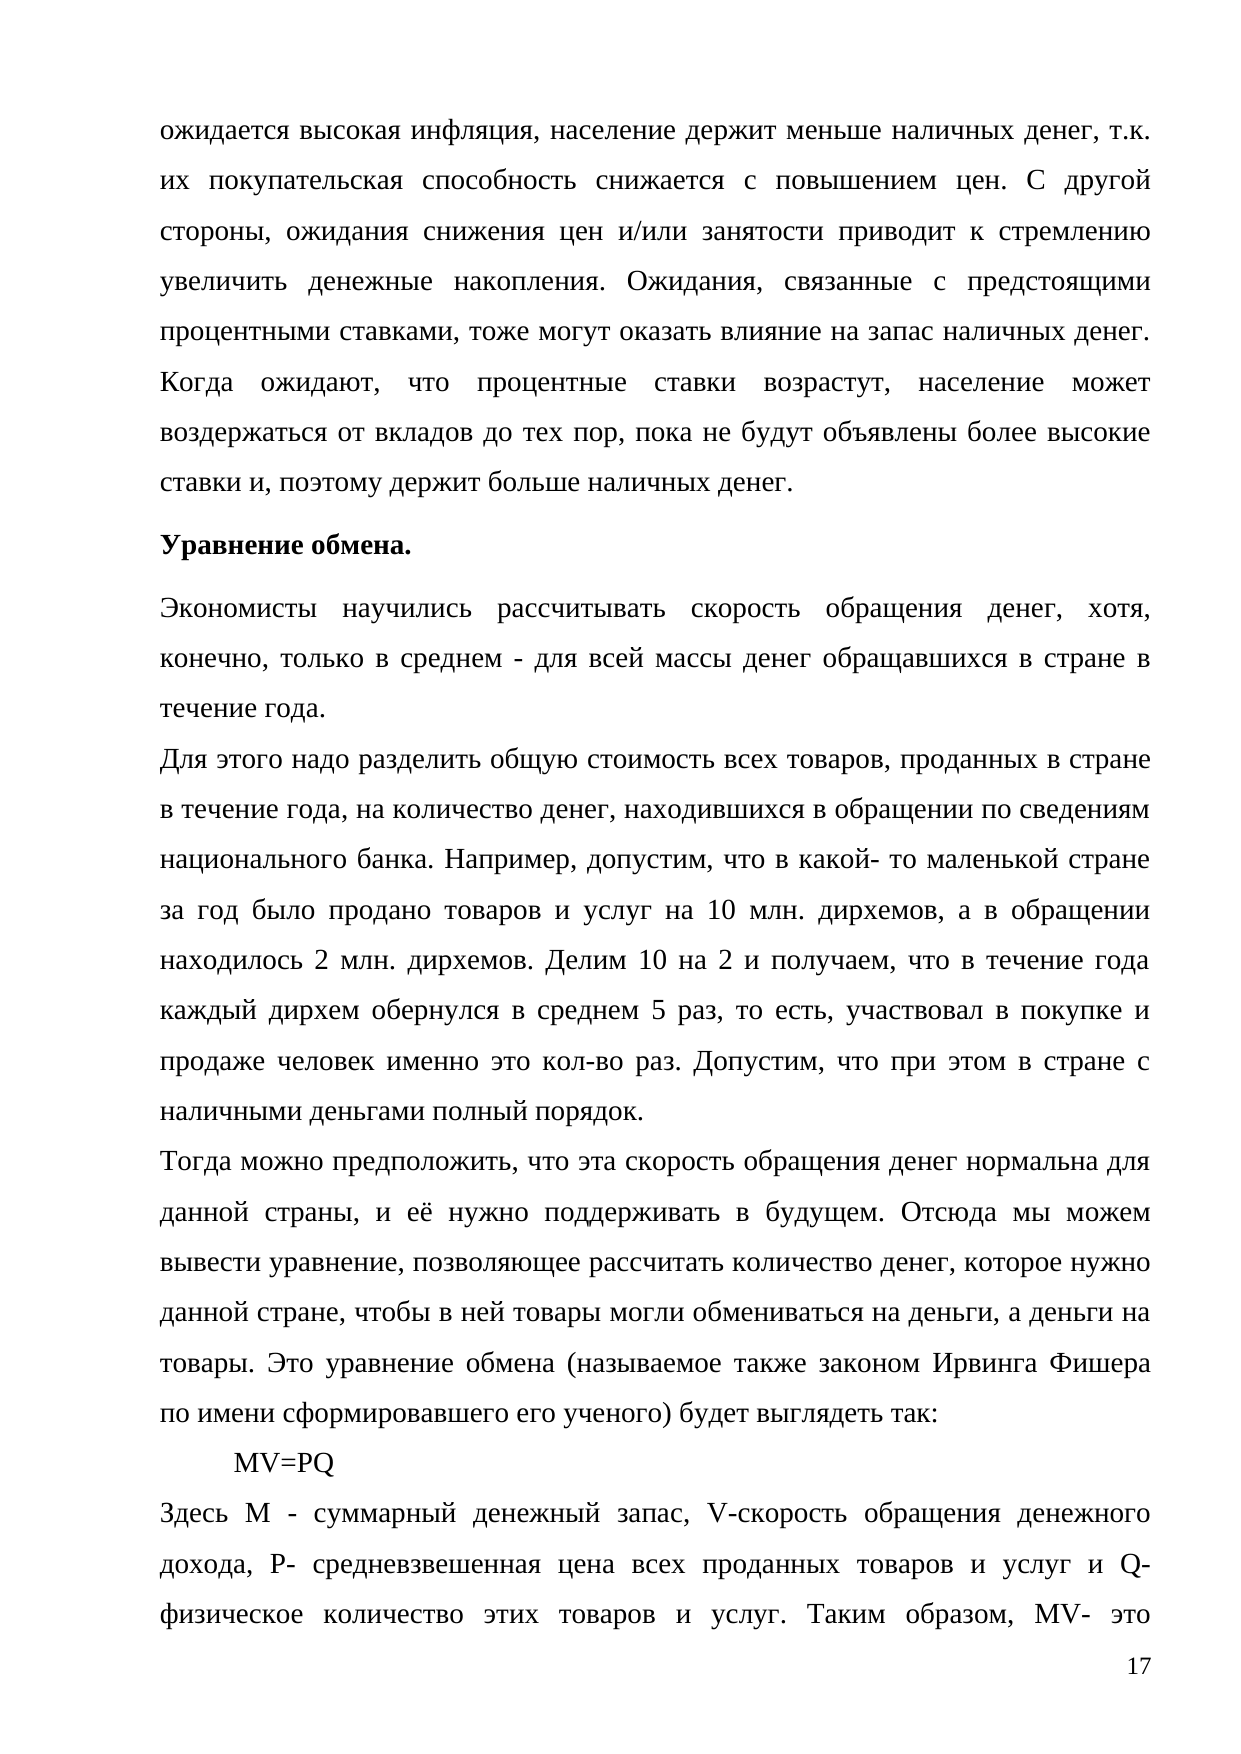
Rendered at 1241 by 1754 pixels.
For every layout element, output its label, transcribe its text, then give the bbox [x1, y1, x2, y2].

text Для этого надо разделить общую стоимость всех товаров, проданных в стране в течение года, на количество денег, находившихся в обращении по сведениям национального банка. Например, допустим, что в какой- то маленькой стране за год было продано товаров и услуг на 10 млн. дирхемов, а в обращении находилось 2 млн. дирхемов. Делим 10 на 2 и получаем, что в течение года каждый дирхем обернулся в среднем 5 раз, то есть, участвовал в покупке и продаже человек именно это кол-во раз. Допустим, что при этом в стране с наличными деньгами полный порядок. [159, 741, 1152, 1127]
text Экономисты научились рассчитывать скорость обращения денег, хотя, конечно, только в среднем - для всей массы денег обращавшихся в стране в течение года. [159, 590, 1152, 724]
text Уравнение обмена. [159, 527, 1152, 561]
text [159, 1496, 1152, 1630]
text Тогда можно предположить, что эта скорость обращения денег нормальна для данной страны, и её нужно поддерживать в будущем. Отсюда мы можем вывести уравнение, позволяющее рассчитать количество денег, которое нужно данной стране, чтобы в ней товары могли обмениваться на деньги, а деньги на товары. Это уравнение обмена (называемое также законом Ирвинга Фишера по имени сформировавшего его ученого) будет выглядеть так: [159, 1143, 1152, 1428]
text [159, 112, 1152, 498]
text MV=PQ [159, 1445, 1152, 1479]
